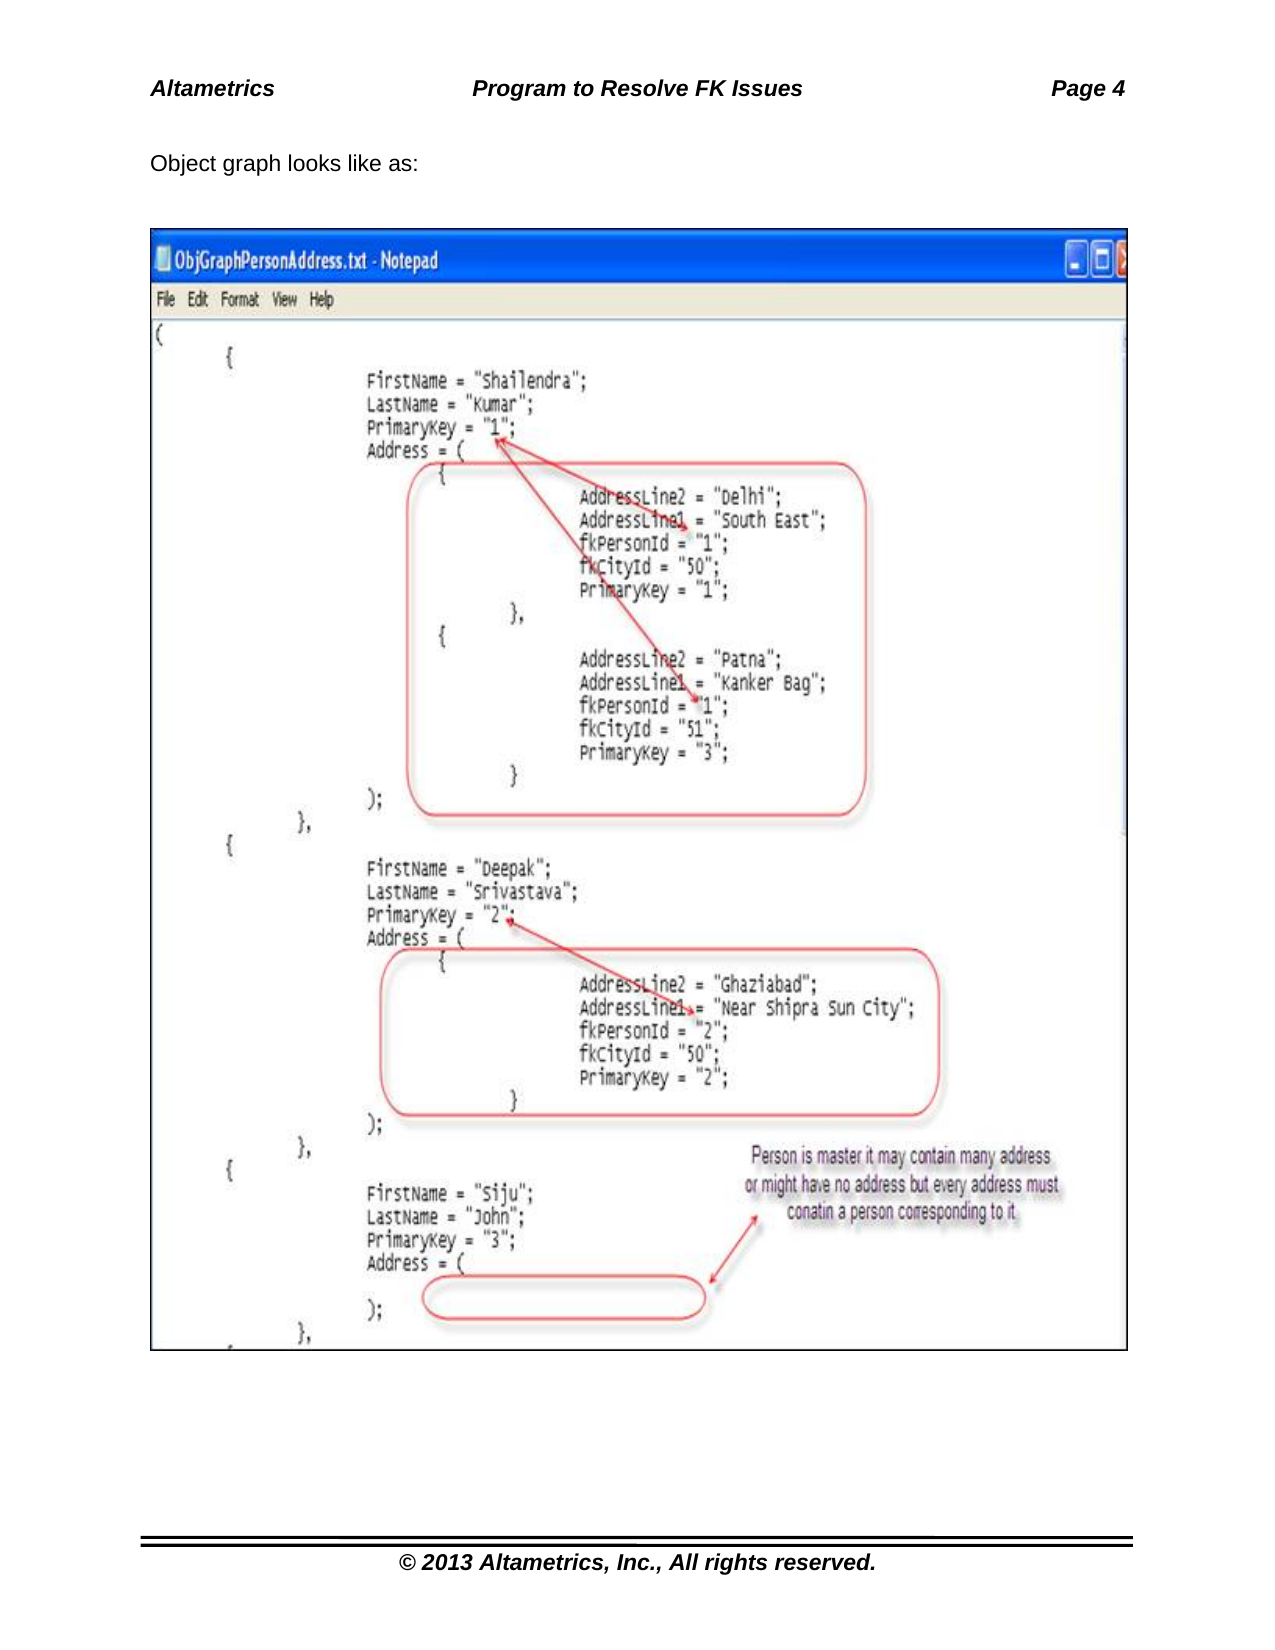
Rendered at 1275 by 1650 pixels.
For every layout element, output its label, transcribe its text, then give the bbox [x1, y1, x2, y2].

picture [150, 228, 1128, 1351]
text Object graph looks like as: [150, 150, 1125, 176]
